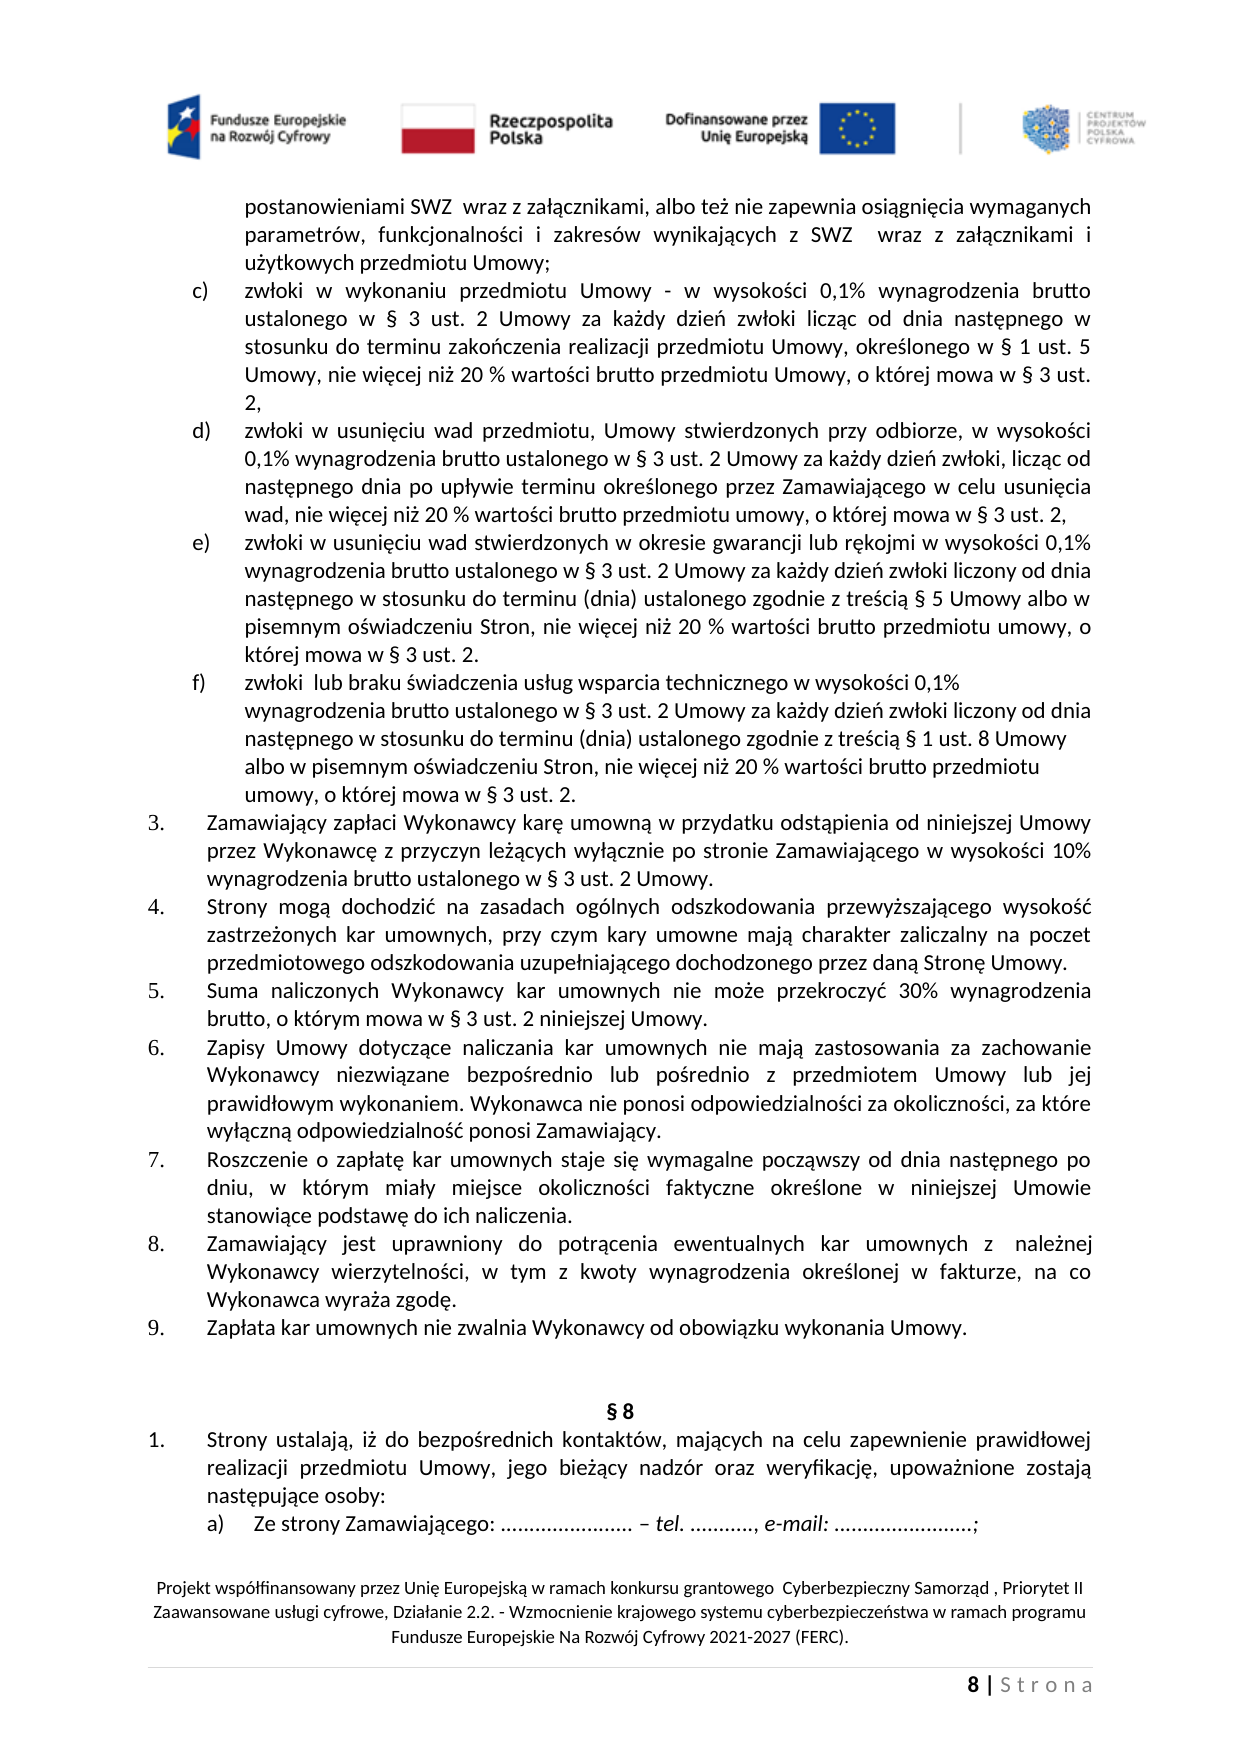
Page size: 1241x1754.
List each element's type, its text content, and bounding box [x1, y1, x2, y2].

list zwłoki lub braku świadczenia usług wsparcia technicznego w wysokości 0,1% wynagrodzenia brutto ustalonego w § 3 ust. 2 Umowy za każdy dzień zwłoki liczony od dnia następnego w stosunku do terminu (dnia) ustalonego zgodnie z treścią § 1 ust. 8 Umowy albo w pisemnym oświadczeniu Stron, nie więcej niż 20 % wartości brutto przedmiotu umowy, o której mowa w § 3 ust. 2. [192, 668, 1093, 808]
list Strony ustalają, iż do bezpośrednich kontaktów, mających na celu zapewnienie prawidłowej realizacji przedmiotu Umowy, jego bieżący nadzór oraz weryfikację, upoważnione zostają następujące osoby: [148, 1425, 1093, 1509]
list Zamawiający jest uprawniony do potrącenia ewentualnych kar umownych z należnej Wykonawcy wierzytelności, w tym z kwoty wynagrodzenia określonej w fakturze, na co Wykonawca wyraża zgodę. [148, 1229, 1093, 1313]
list Roszczenie o zapłatę kar umownych staje się wymagalne począwszy od dnia następnego po dniu, w którym miały miejsce okoliczności faktyczne określone w niniejszej Umowie stanowiące podstawę do ich naliczenia. [148, 1145, 1093, 1229]
text § 8 [148, 1397, 1093, 1425]
list zwłoki w usunięciu wad przedmiotu, Umowy stwierdzonych przy odbiorze, w wysokości 0,1% wynagrodzenia brutto ustalonego w § 3 ust. 2 Umowy za każdy dzień zwłoki, licząc od następnego dnia po upływie terminu określonego przez Zamawiającego w celu usunięcia wad, nie więcej niż 20 % wartości brutto przedmiotu umowy, o której mowa w § 3 ust. 2, [192, 416, 1093, 528]
picture [147, 73, 1178, 181]
list Strony mogą dochodzić na zasadach ogólnych odszkodowania przewyższającego wysokość zastrzeżonych kar umownych, przy czym kary umowne mają charakter zaliczalny na poczet przedmiotowego odszkodowania uzupełniającego dochodzonego przez daną Stronę Umowy. [148, 892, 1093, 977]
list Ze strony Zamawiającego: ....................... – tel. ..........., e-mail: ........................; [207, 1509, 1093, 1537]
list Zamawiający zapłaci Wykonawcy karę umowną w przydatku odstąpienia od niniejszej Umowy przez Wykonawcę z przyczyn leżących wyłącznie po stronie Zamawiającego w wysokości 10% wynagrodzenia brutto ustalonego w § 3 ust. 2 Umowy. [148, 808, 1093, 892]
list Suma naliczonych Wykonawcy kar umownych nie może przekroczyć 30% wynagrodzenia brutto, o którym mowa w § 3 ust. 2 niniejszej Umowy. [148, 977, 1093, 1033]
list zwłoki w usunięciu wad stwierdzonych w okresie gwarancji lub rękojmi w wysokości 0,1% wynagrodzenia brutto ustalonego w § 3 ust. 2 Umowy za każdy dzień zwłoki liczony od dnia następnego w stosunku do terminu (dnia) ustalonego zgodnie z treścią § 5 Umowy albo w pisemnym oświadczeniu Stron, nie więcej niż 20 % wartości brutto przedmiotu umowy, o której mowa w § 3 ust. 2. [192, 528, 1093, 668]
list Zapłata kar umownych nie zwalnia Wykonawcy od obowiązku wykonania Umowy. [148, 1313, 1093, 1341]
list Zapisy Umowy dotyczące naliczania kar umownych nie mają zastosowania za zachowanie Wykonawcy niezwiązane bezpośrednio lub pośrednio z przedmiotem Umowy lub jej prawidłowym wykonaniem. Wykonawca nie ponosi odpowiedzialności za okoliczności, za które wyłączną odpowiedzialność ponosi Zamawiający. [148, 1033, 1093, 1145]
list zwłoki w wykonaniu przedmiotu Umowy - w wysokości 0,1% wynagrodzenia brutto ustalonego w § 3 ust. 2 Umowy za każdy dzień zwłoki licząc od dnia następnego w stosunku do terminu zakończenia realizacji przedmiotu Umowy, określonego w § 1 ust. 5 Umowy, nie więcej niż 20 % wartości brutto przedmiotu Umowy, o której mowa w § 3 ust. 2, [192, 276, 1093, 416]
